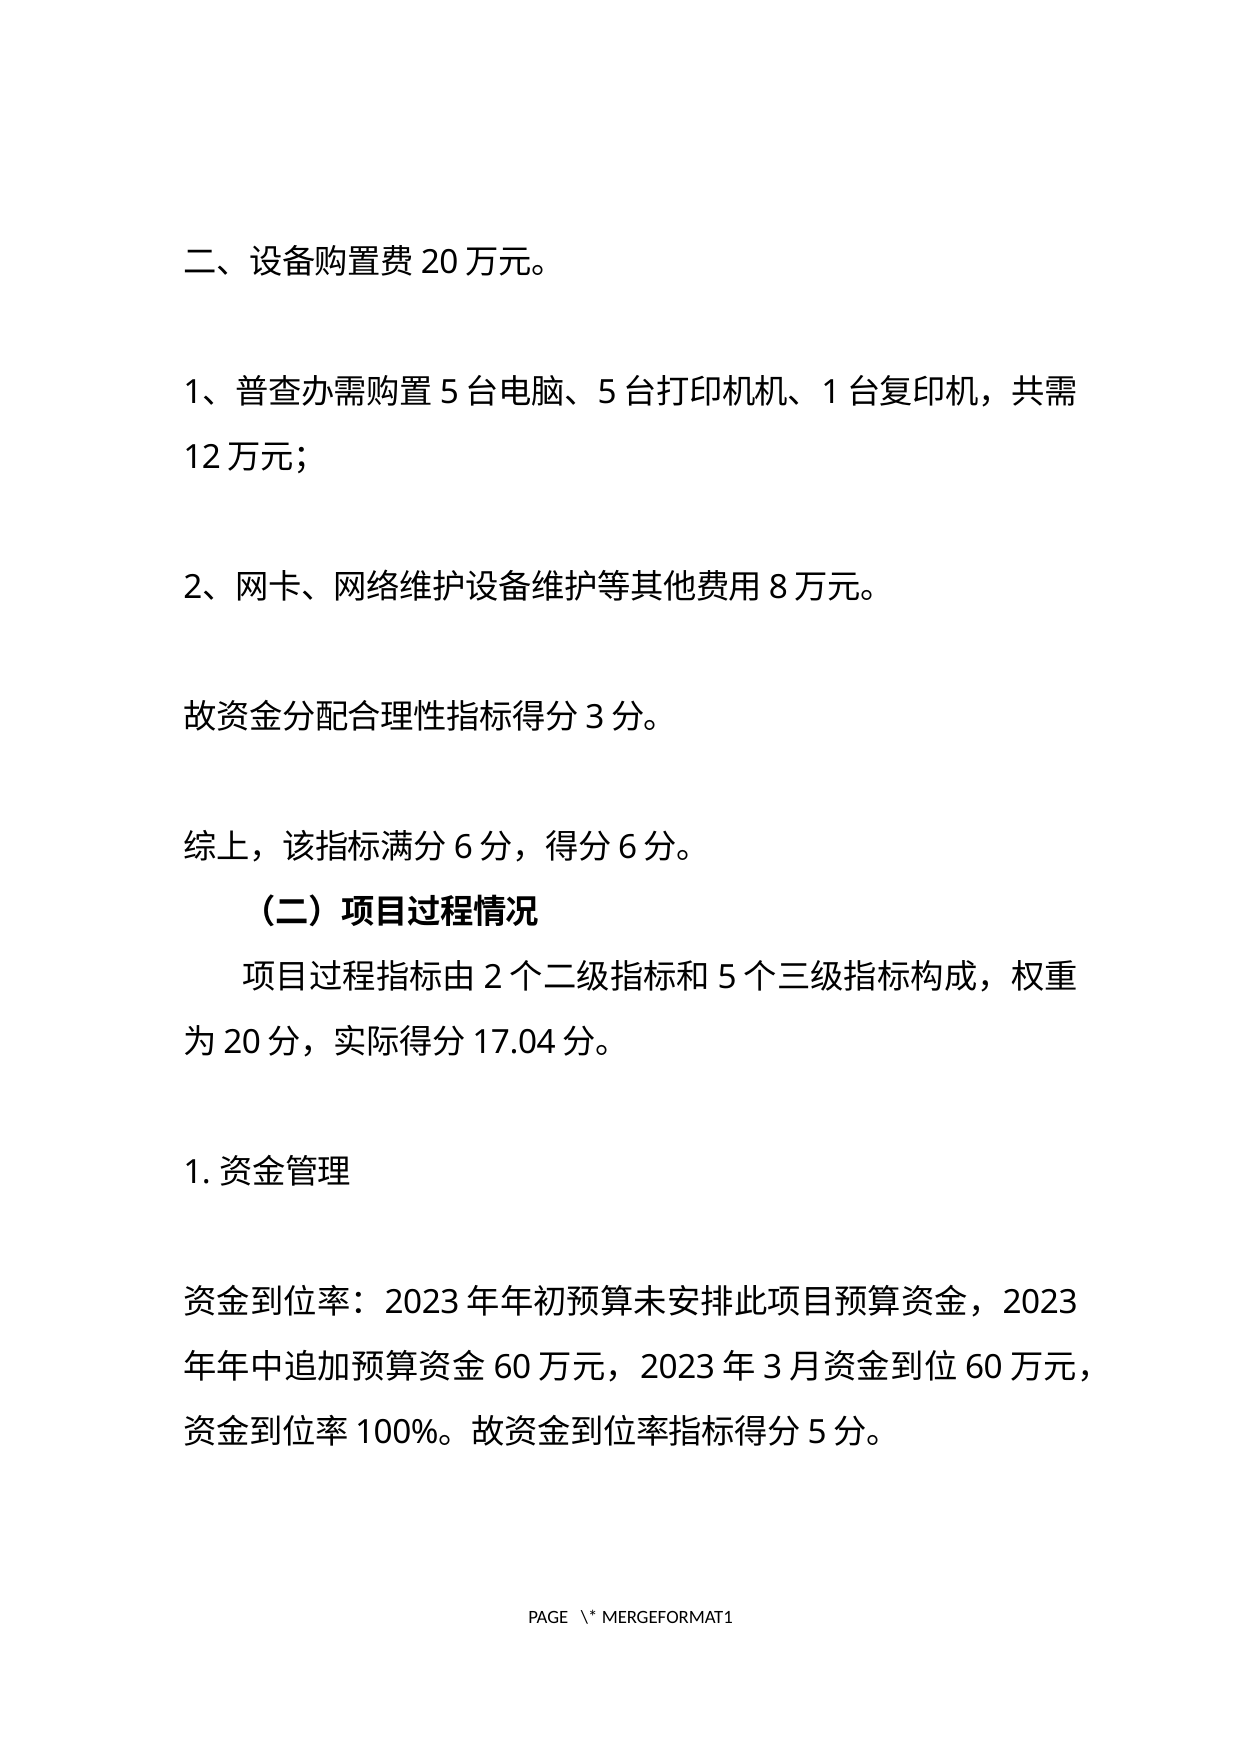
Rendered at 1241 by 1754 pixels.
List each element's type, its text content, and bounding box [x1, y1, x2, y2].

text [183, 942, 1078, 1462]
text （二）项目过程情况 [183, 877, 1078, 942]
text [183, 162, 1078, 877]
